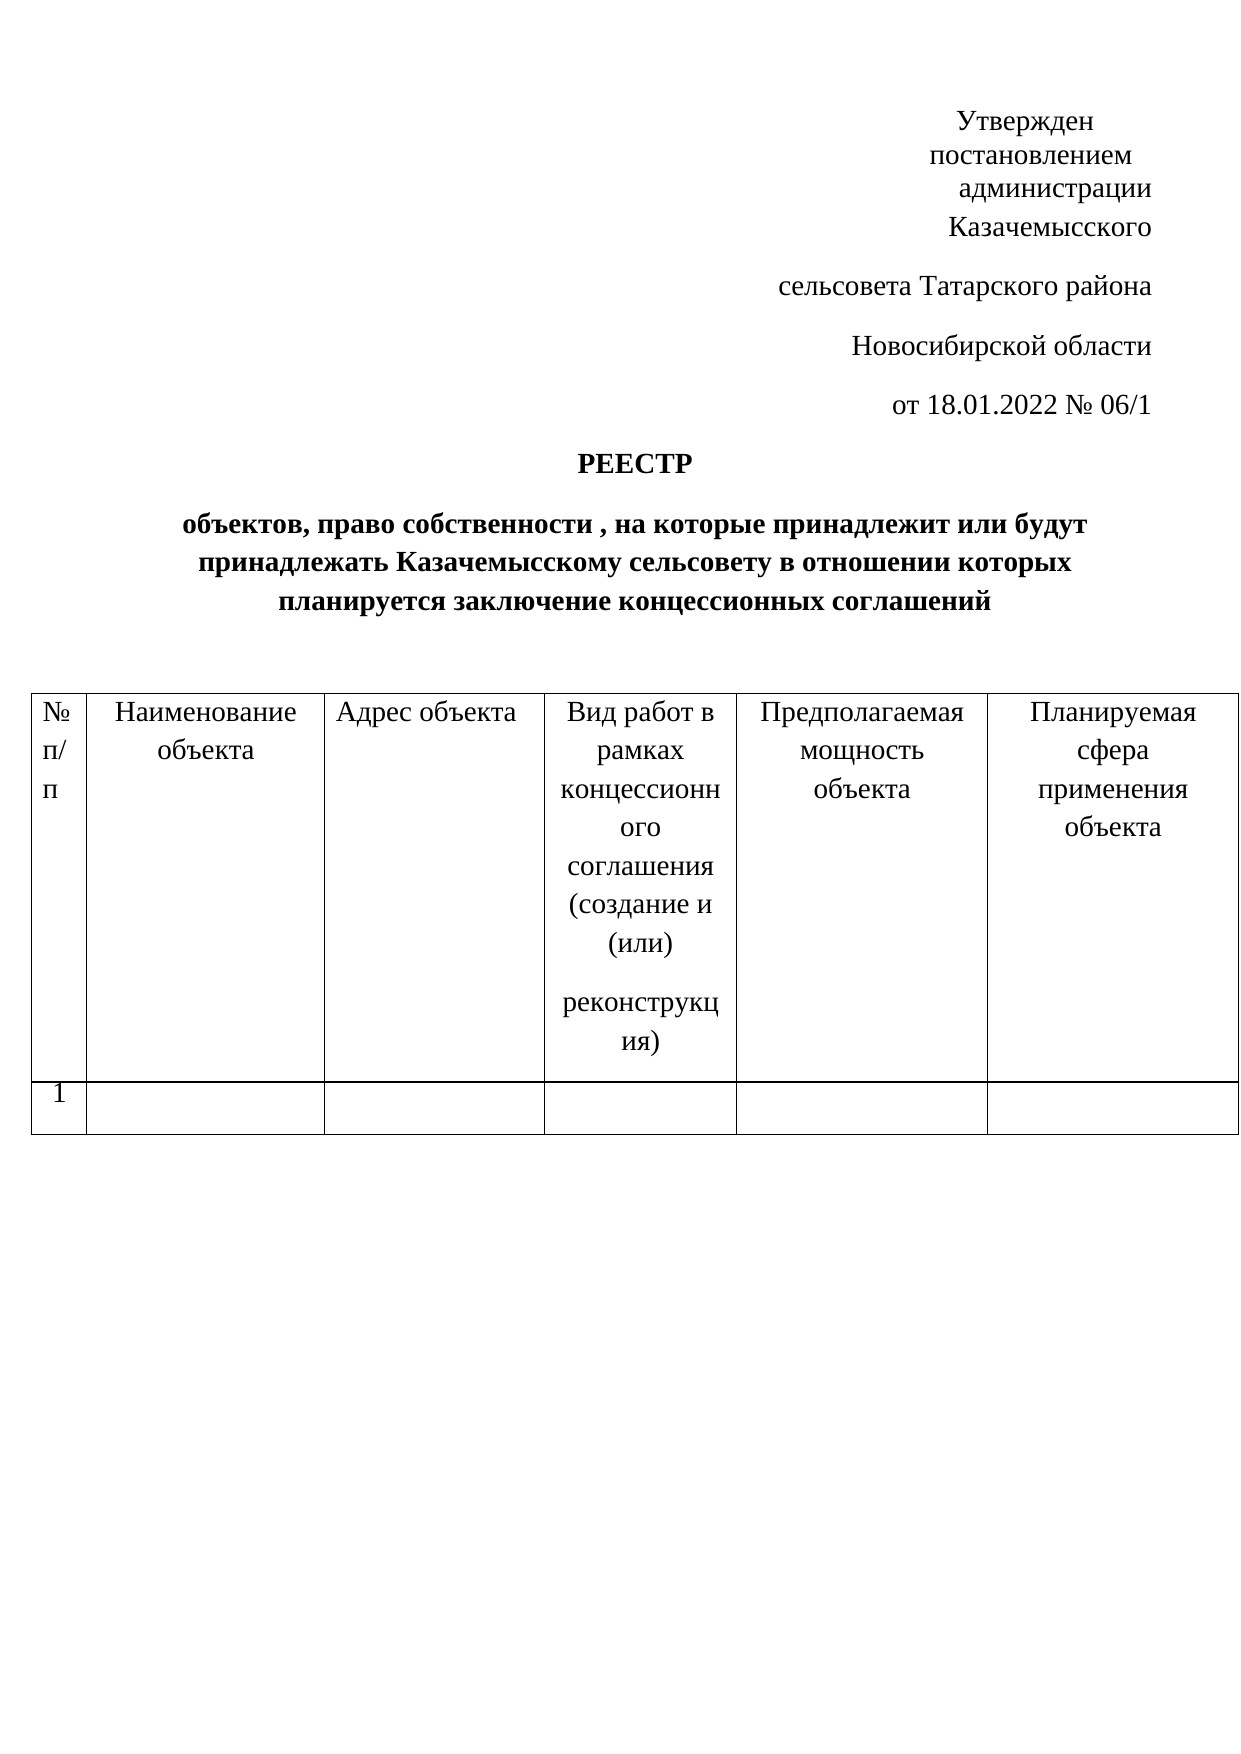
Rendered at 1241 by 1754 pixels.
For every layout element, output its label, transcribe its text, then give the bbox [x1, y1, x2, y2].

table_header Планируемая сфера применения объекта [988, 694, 1238, 1081]
table_cell [325, 1083, 544, 1134]
table_header Наименование объекта [87, 694, 324, 1081]
table_header Адрес объекта [325, 694, 544, 1081]
table_cell [87, 1083, 324, 1134]
table_header № п/п [32, 694, 86, 1081]
text администрации Казачемысского [118, 171, 1152, 243]
table_cell [737, 1083, 987, 1134]
table_cell 1 [32, 1083, 86, 1134]
text РЕЕСТР [118, 447, 1152, 480]
text Утвержден постановлением [929, 103, 1152, 171]
table_cell [545, 1083, 736, 1134]
text сельсовета Татарского района [118, 268, 1152, 302]
text объектов, право собственности , на которые принадлежит или будут принадлежать Казачемысскому сельсовету в отношении которых планируется заключение концессионных соглашений [118, 506, 1152, 617]
table_header Вид работ в рамках концессионного соглашения (создание и (или) реконструкция) [545, 694, 736, 1081]
text Новосибирской области [118, 328, 1152, 361]
table_header Предполагаемая мощность объекта [737, 694, 987, 1081]
text от 18.01.2022 № 06/1 [118, 387, 1152, 421]
table_cell [988, 1083, 1238, 1134]
